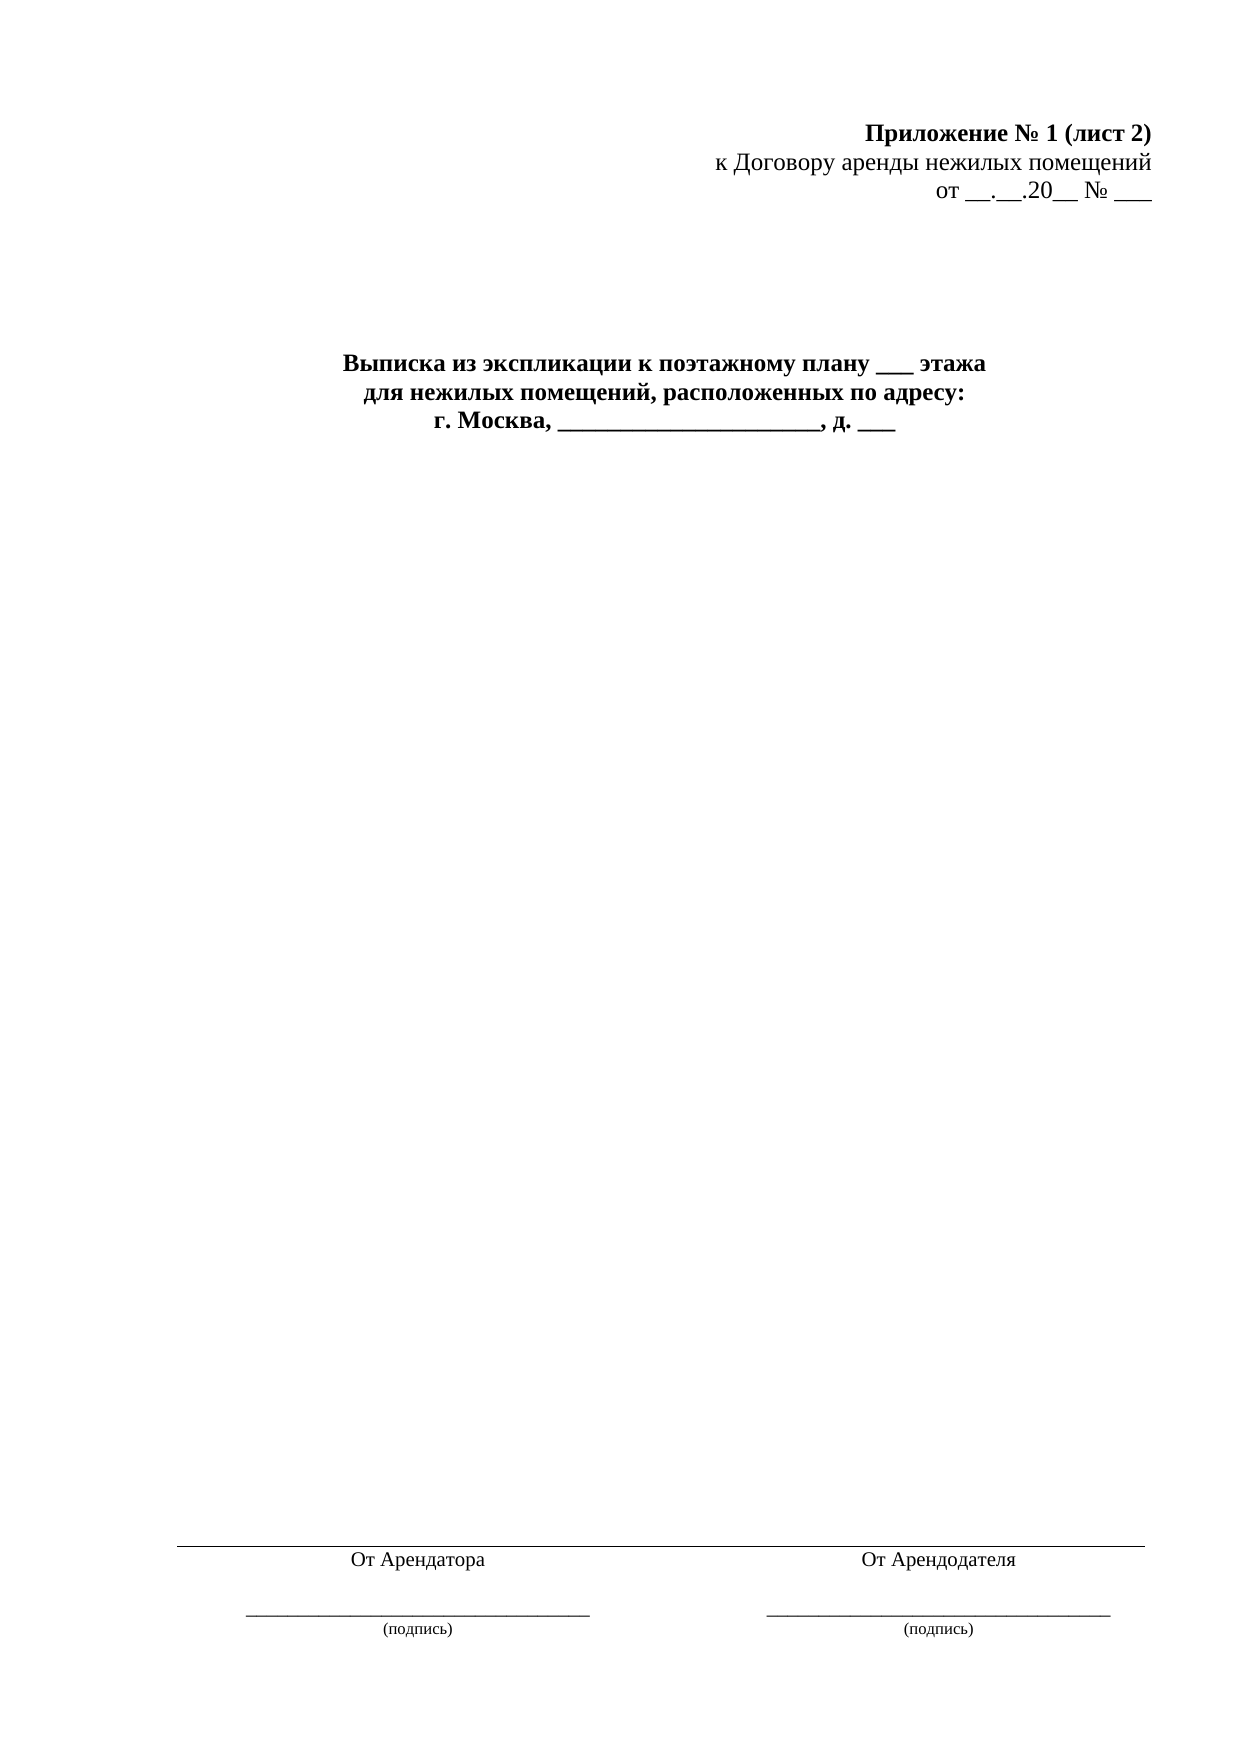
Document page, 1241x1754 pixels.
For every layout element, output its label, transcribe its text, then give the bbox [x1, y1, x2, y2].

text Приложение № 1 (лист 2) [177, 118, 1152, 147]
text г. Москва, _____________________, д. ___ [177, 406, 1152, 434]
text Выписка из экспликации к поэтажному плану ___ этажа [177, 348, 1152, 377]
text от __.__.20__ № ___ [177, 176, 1152, 204]
text для нежилых помещений, расположенных по адресу: [177, 377, 1152, 406]
text к Договору аренды нежилых помещений [177, 147, 1152, 176]
